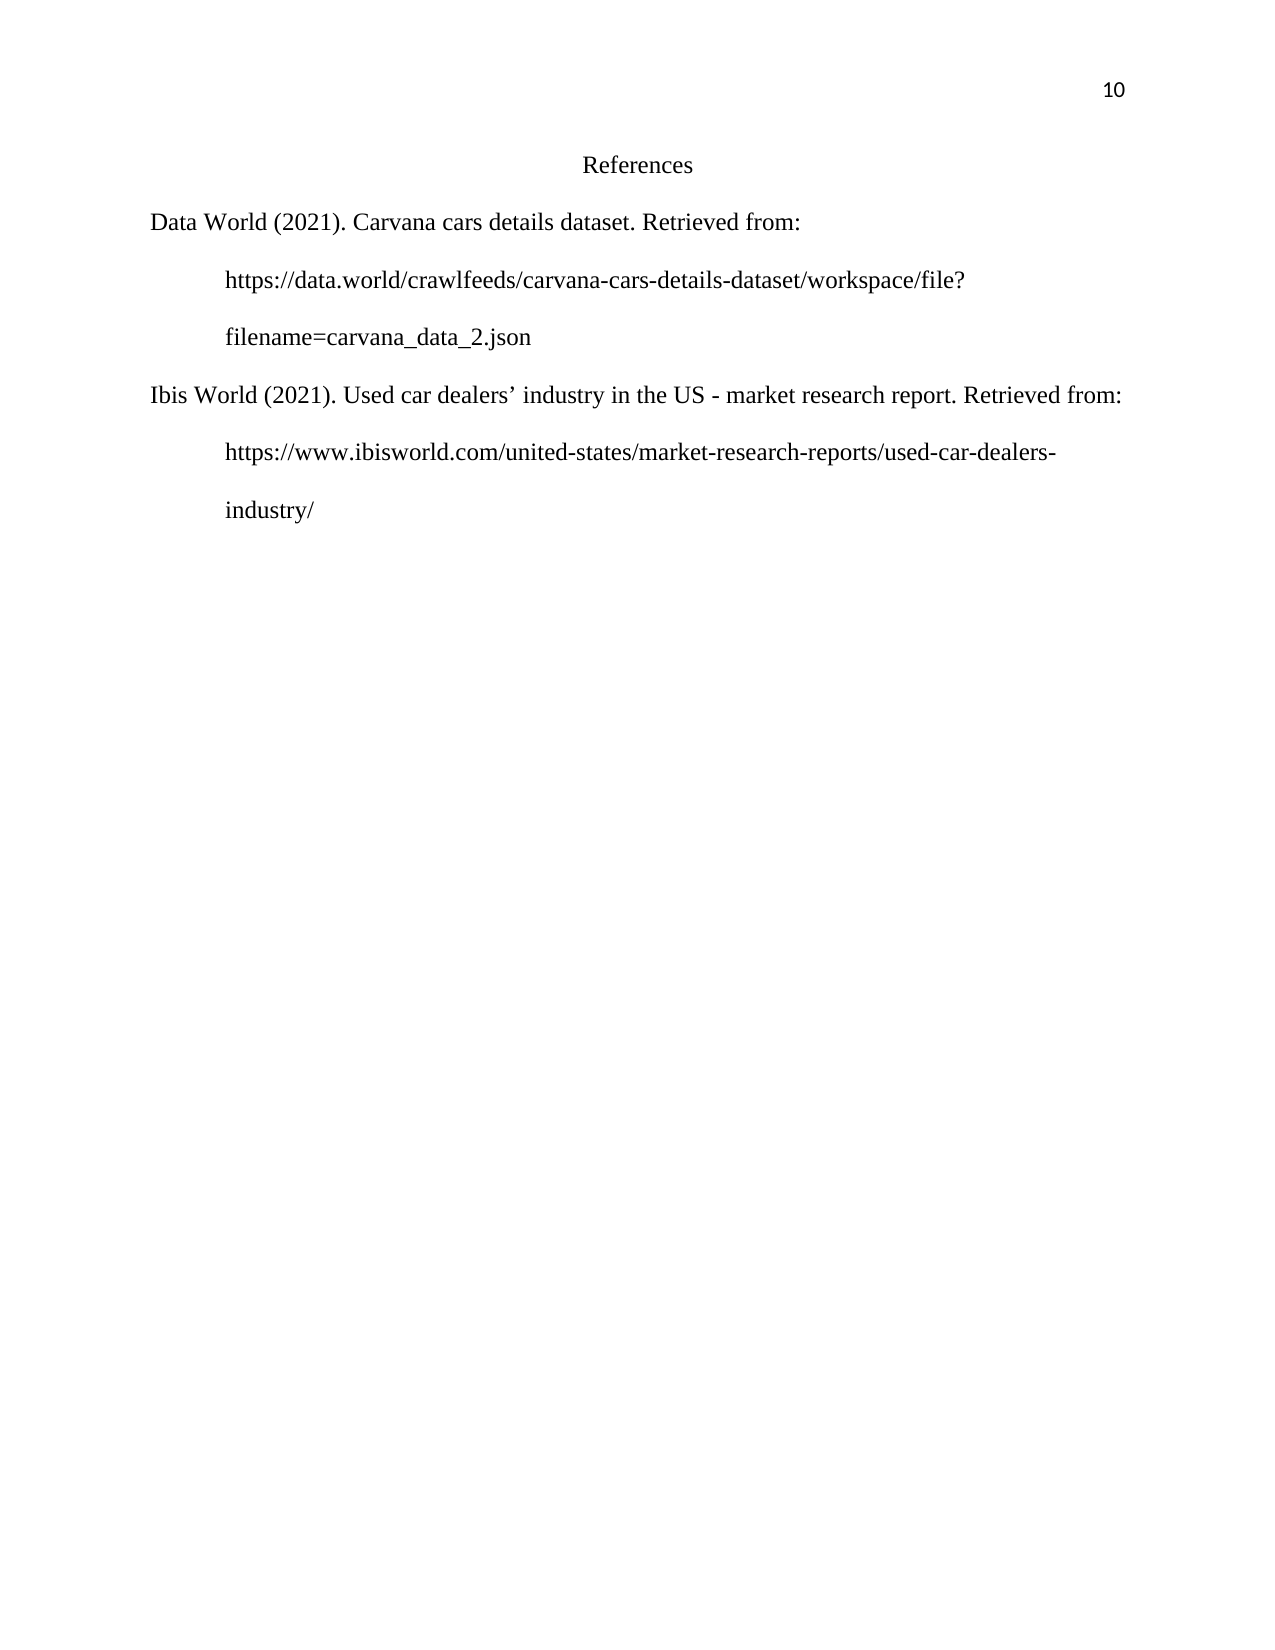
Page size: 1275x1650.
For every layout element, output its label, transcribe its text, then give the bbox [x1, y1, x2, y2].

text Ibis World (2021). Used car dealers’ industry in the US - market research report. Retrieved from: [150, 380, 1125, 409]
text https://data.world/crawlfeeds/carvana-cars-details-dataset/workspace/file?filename=carvana_data_2.json [225, 265, 1125, 351]
text https://www.ibisworld.com/united-states/market-research-reports/used-car-dealers-industry/ [225, 437, 1125, 524]
text Data World (2021). Carvana cars details dataset. Retrieved from: [150, 207, 1125, 236]
text References [150, 150, 1125, 179]
